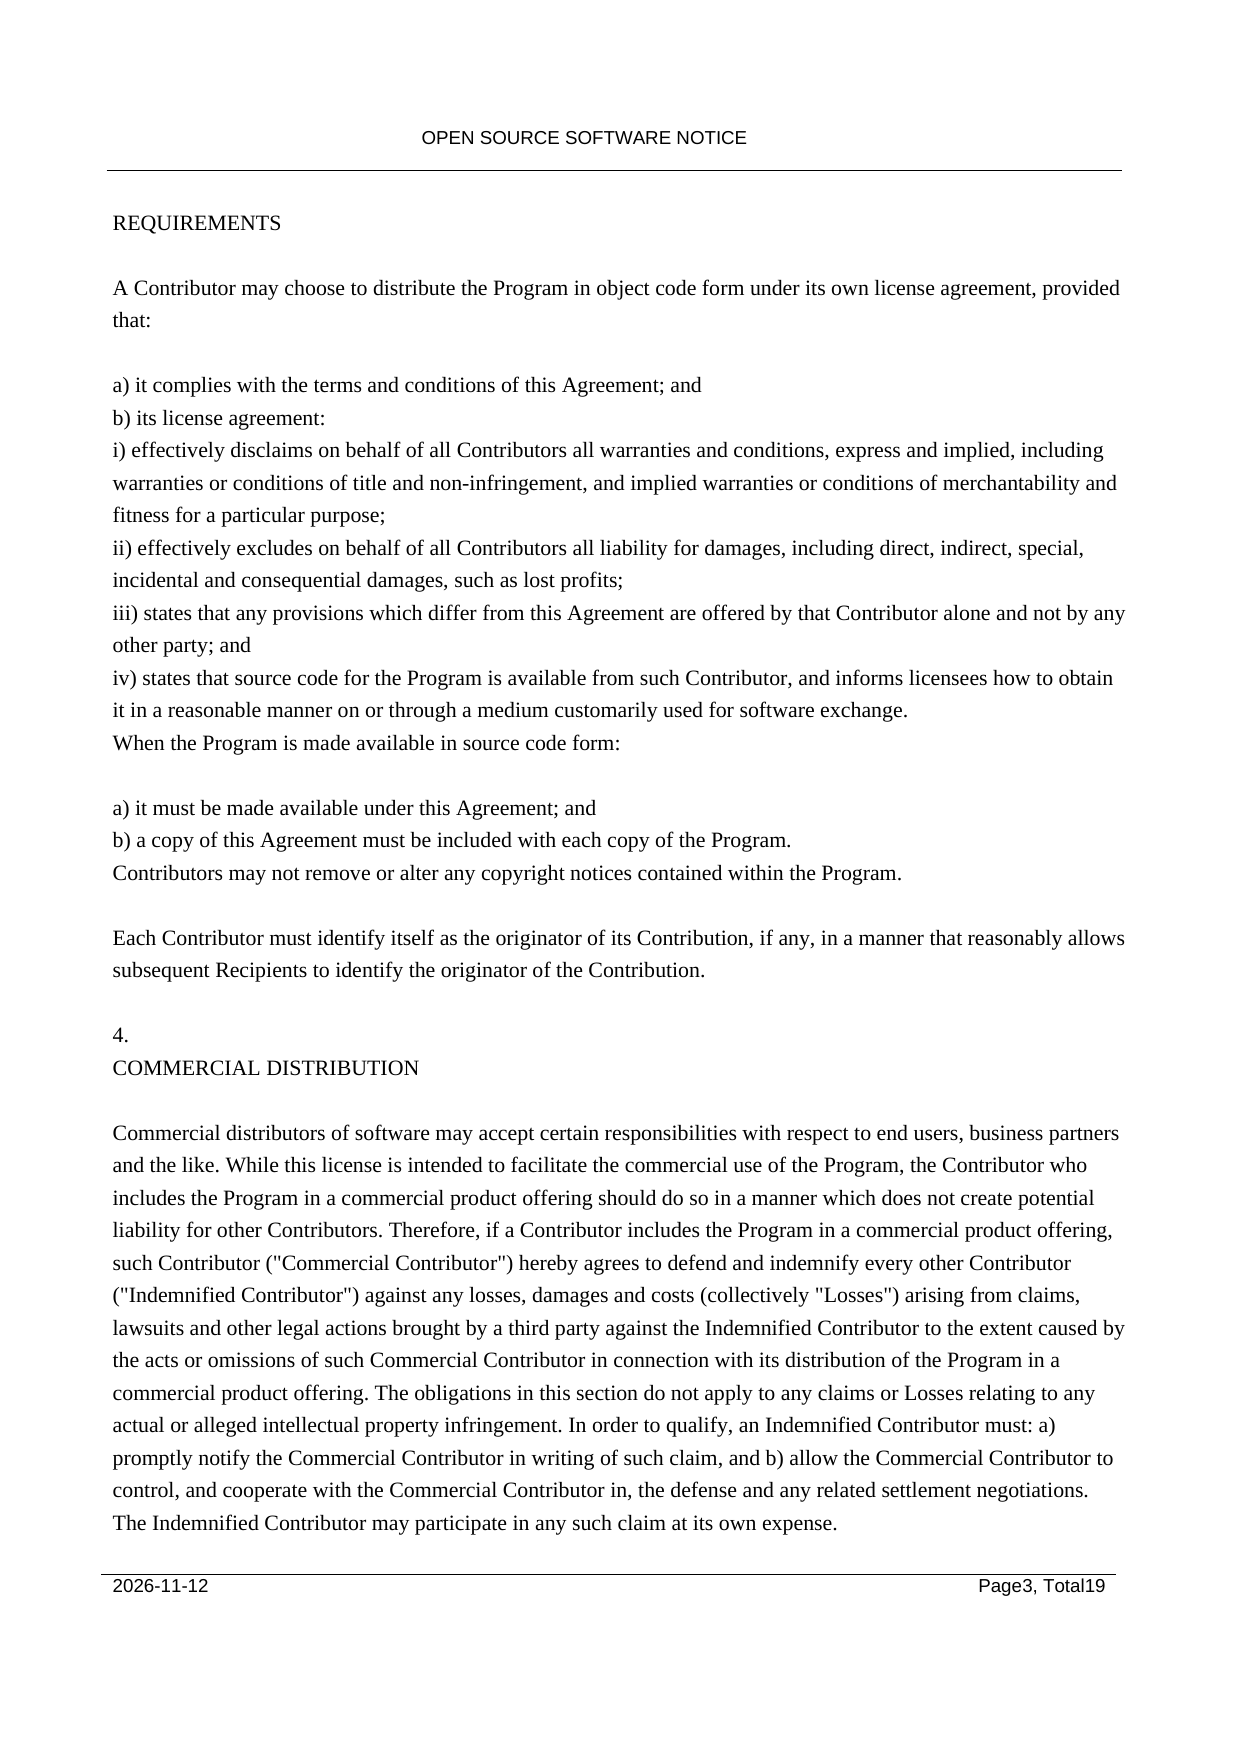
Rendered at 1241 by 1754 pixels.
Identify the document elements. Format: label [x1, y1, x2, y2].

text [112, 206, 1128, 1539]
